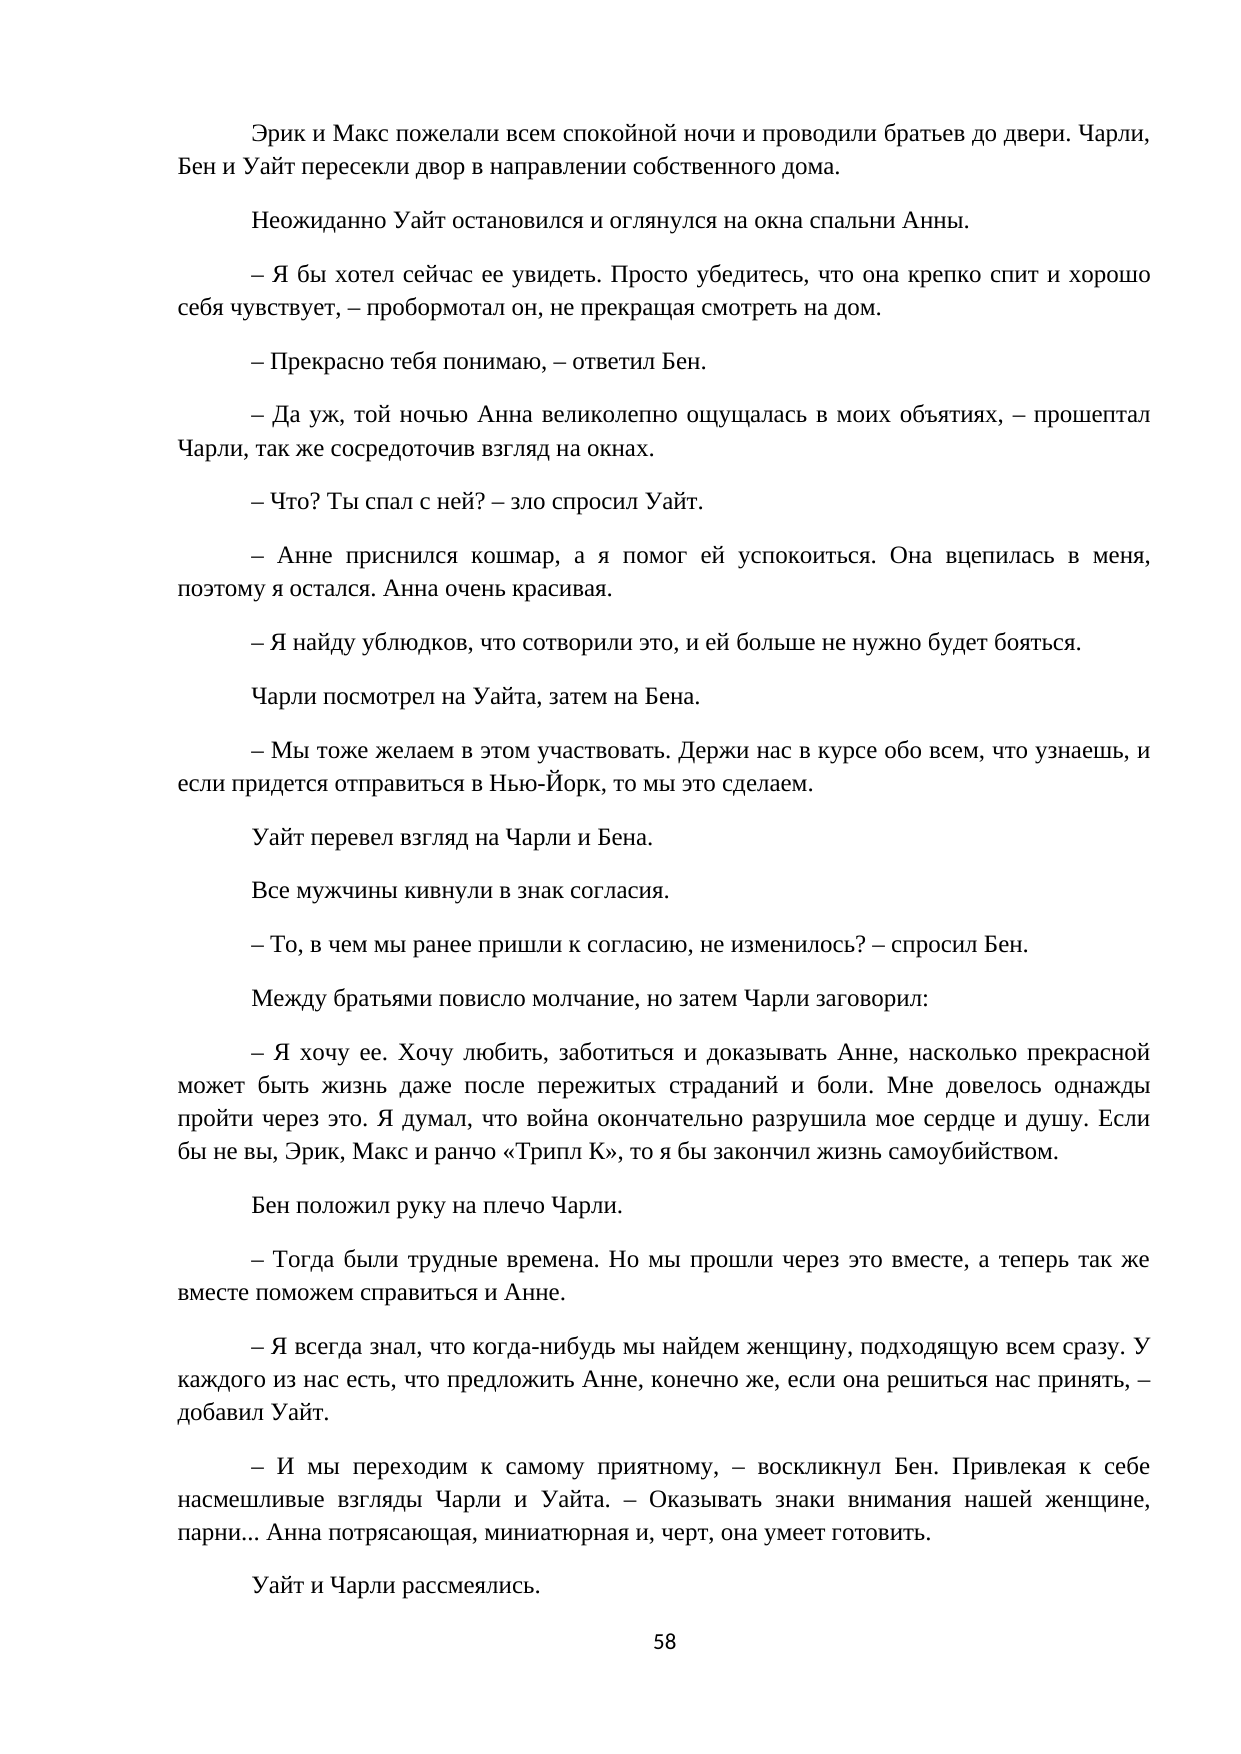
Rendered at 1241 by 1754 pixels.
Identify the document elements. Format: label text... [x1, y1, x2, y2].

text – Прекрасно тебя понимаю, – ответил Бен. [177, 346, 1152, 374]
text – Анне приснился кошмар, а я помог ей успокоиться. Она вцепилась в меня, поэтому я остался. Анна очень красивая. [177, 540, 1152, 602]
text – Что? Ты спал с ней? – зло спросил Уайт. [177, 486, 1152, 515]
text Эрик и Макс пожелали всем спокойной ночи и проводили братьев до двери. Чарли, Бен и Уайт пересекли двор в направлении собственного дома. [177, 118, 1152, 180]
text – Мы тоже желаем в этом участвовать. Держи нас в курсе обо всем, что узнаешь, и если придется отправиться в Нью-Йорк, то мы это сделаем. [177, 735, 1152, 797]
text Уайт перевел взгляд на Чарли и Бена. [177, 822, 1152, 851]
text Уайт и Чарли рассмеялись. [177, 1571, 1152, 1599]
text – Тогда были трудные времена. Но мы прошли через это вместе, а теперь так же вместе поможем справиться и Анне. [177, 1244, 1152, 1306]
text – Я бы хотел сейчас ее увидеть. Просто убедитесь, что она крепко спит и хорошо себя чувствует, – пробормотал он, не прекращая смотреть на дом. [177, 259, 1152, 321]
text Между братьями повисло молчание, но затем Чарли заговорил: [177, 983, 1152, 1012]
text Все мужчины кивнули в знак согласия. [177, 876, 1152, 904]
text – То, в чем мы ранее пришли к согласию, не изменилось? – спросил Бен. [177, 929, 1152, 958]
text – Да уж, той ночью Анна великолепно ощущалась в моих объятиях, – прошептал Чарли, так же сосредоточив взгляд на окнах. [177, 399, 1152, 461]
text – Я хочу ее. Хочу любить, заботиться и доказывать Анне, насколько прекрасной может быть жизнь даже после пережитых страданий и боли. Мне довелось однажды пройти через это. Я думал, что война окончательно разрушила мое сердце и душу. Если бы не вы, Эрик, Макс и ранчо «Трипл К», то я бы закончил жизнь самоубийством. [177, 1037, 1152, 1165]
text Бен положил руку на плечо Чарли. [177, 1190, 1152, 1219]
text – Я найду ублюдков, что сотворили это, и ей больше не нужно будет бояться. [177, 627, 1152, 656]
text Неожиданно Уайт остановился и оглянулся на окна спальни Анны. [177, 205, 1152, 234]
text Чарли посмотрел на Уайта, затем на Бена. [177, 681, 1152, 710]
text – И мы переходим к самому приятному, – воскликнул Бен. Привлекая к себе насмешливые взгляды Чарли и Уайта. – Оказывать знаки внимания нашей женщине, парни... Анна потрясающая, миниатюрная и, черт, она умеет готовить. [177, 1451, 1152, 1546]
text – Я всегда знал, что когда-нибудь мы найдем женщину, подходящую всем сразу. У каждого из нас есть, что предложить Анне, конечно же, если она решиться нас принять, – добавил Уайт. [177, 1331, 1152, 1426]
